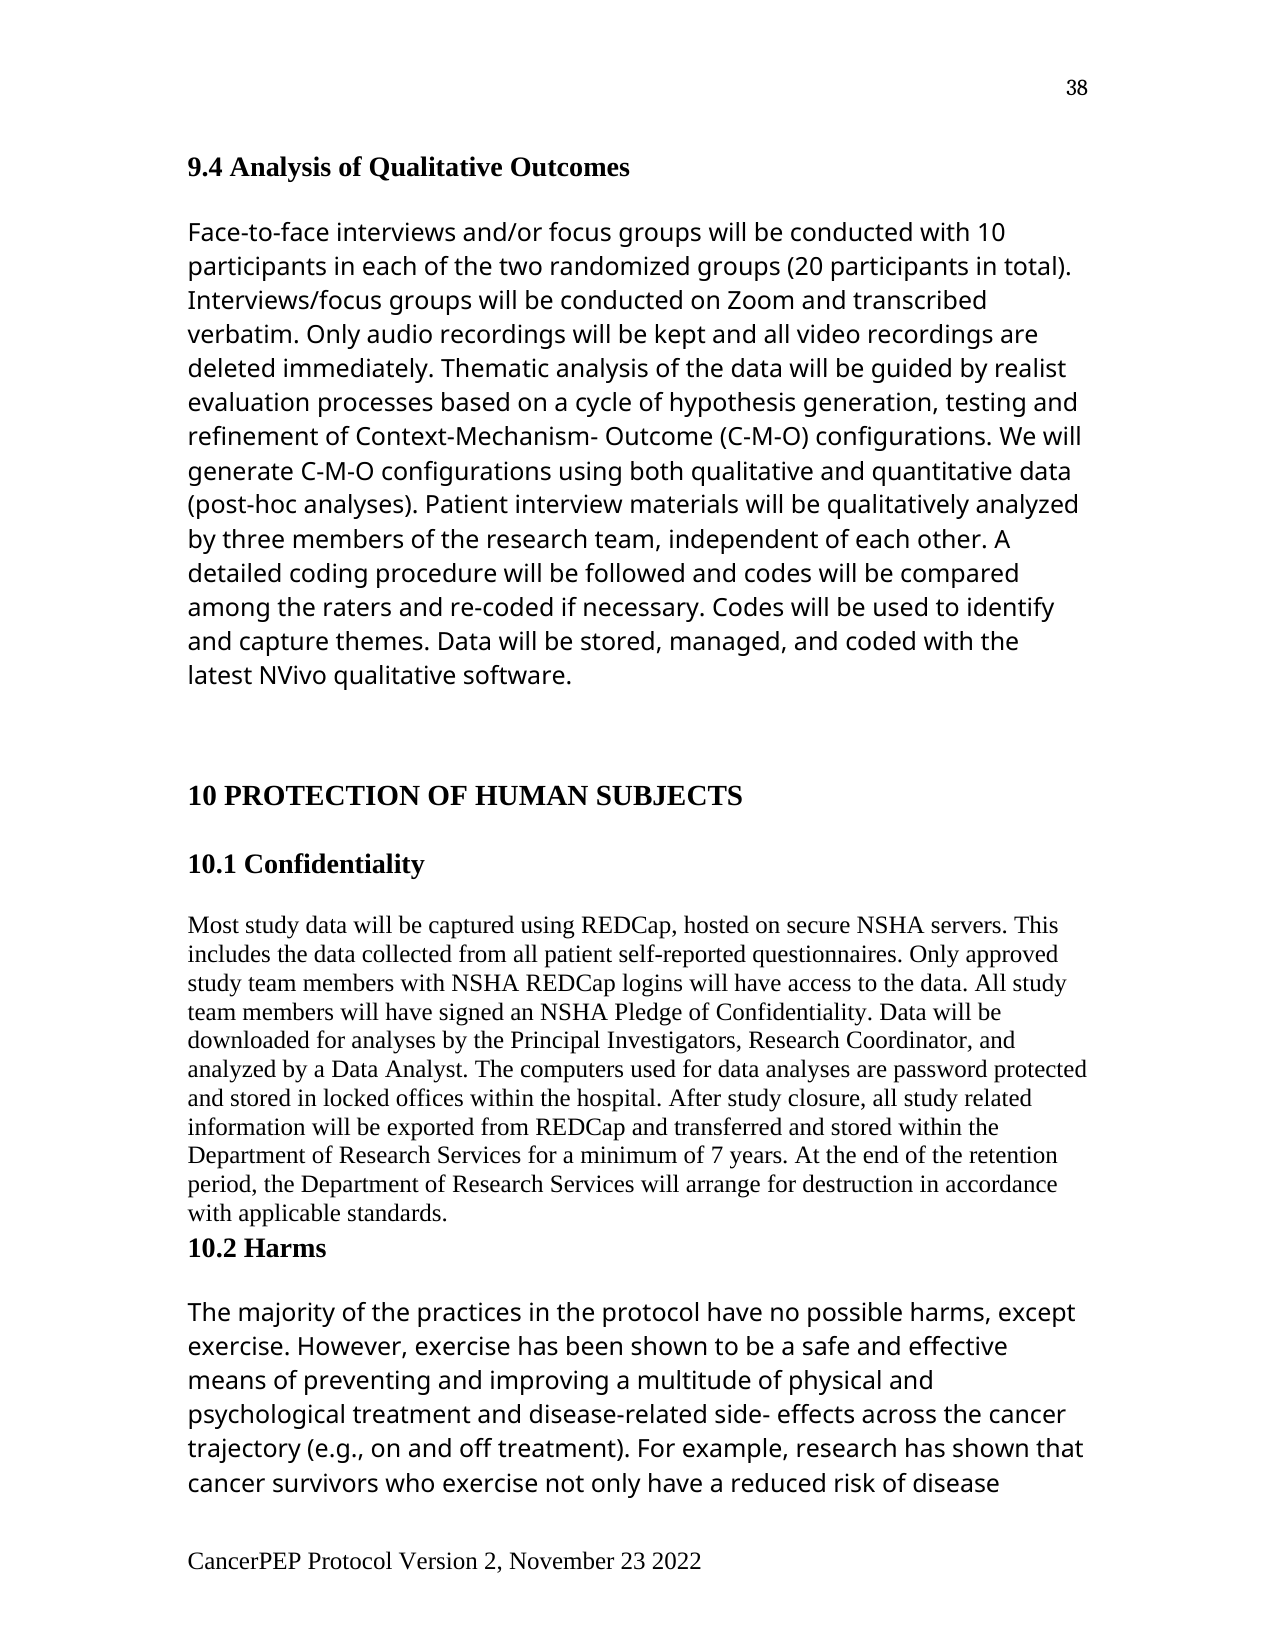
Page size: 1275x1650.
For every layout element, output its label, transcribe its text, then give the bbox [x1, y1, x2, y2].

subtitle 10 PROTECTION OF HUMAN SUBJECTS [187, 778, 1087, 811]
subtitle 10.2 Harms [187, 1231, 1087, 1263]
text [187, 1295, 1087, 1499]
subtitle 10.1 Confidentiality [187, 847, 1087, 879]
text Face-to-face interviews and/or focus groups will be conducted with 10 participants in each of the two randomized groups (20 participants in total). Interviews/focus groups will be conducted on Zoom and transcribed verbatim. Only audio recordings will be kept and all video recordings are deleted immediately. Thematic analysis of the data will be guided by realist evaluation processes based on a cycle of hypothesis generation, testing and refinement of Context-Mechanism- Outcome (C-M-O) configurations. We will generate C-M-O configurations using both qualitative and quantitative data (post-hoc analyses). Patient interview materials will be qualitatively analyzed by three members of the research team, independent of each other. A detailed coding procedure will be followed and codes will be compared among the raters and re-coded if necessary. Codes will be used to identify and capture themes. Data will be stored, managed, and coded with the latest NVivo qualitative software. [187, 215, 1087, 692]
text Most study data will be captured using REDCap, hosted on secure NSHA servers. This includes the data collected from all patient self-reported questionnaires. Only approved study team members with NSHA REDCap logins will have access to the data. All study team members will have signed an NSHA Pledge of Confidentiality. Data will be downloaded for analyses by the Principal Investigators, Research Coordinator, and analyzed by a Data Analyst. The computers used for data analyses are password protected and stored in locked offices within the hospital. After study closure, all study related information will be exported from REDCap and transferred and stored within the Department of Research Services for a minimum of 7 years. At the end of the retention period, the Department of Research Services will arrange for destruction in accordance with applicable standards. [187, 910, 1087, 1227]
subtitle 9.4 Analysis of Qualitative Outcomes [187, 150, 1087, 182]
